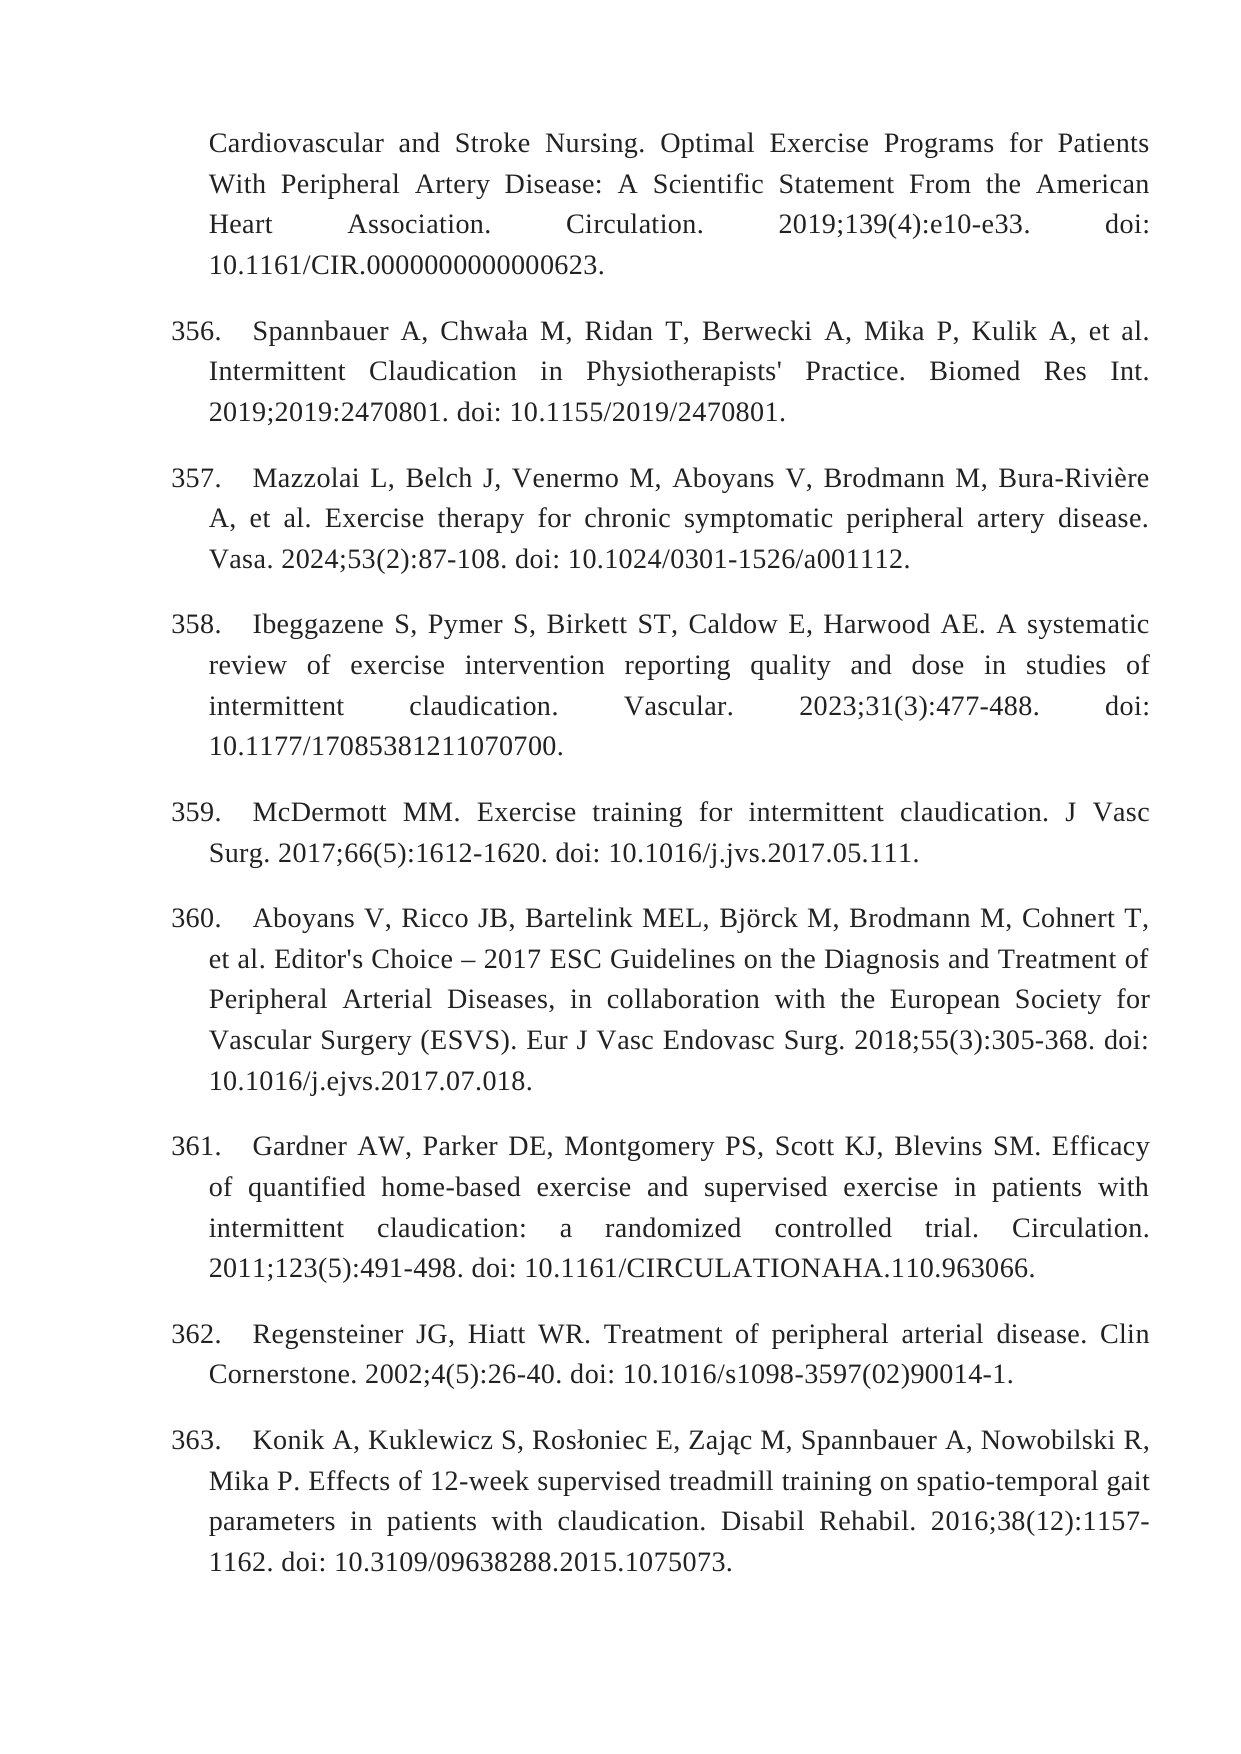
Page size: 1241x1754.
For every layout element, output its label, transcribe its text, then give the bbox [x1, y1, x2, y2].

list McDermott MM. Exercise training for intermittent claudication. J Vasc Surg. 2017;66(5):1612-1620. doi: 10.1016/j.jvs.2017.05.111. [171, 787, 1152, 868]
list Ibeggazene S, Pymer S, Birkett ST, Caldow E, Harwood AE. A systematic review of exercise intervention reporting quality and dose in studies of intermittent claudication. Vascular. 2023;31(3):477-488. doi: 10.1177/17085381211070700. [171, 599, 1152, 762]
list Konik A, Kuklewicz S, Rosłoniec E, Zając M, Spannbauer A, Nowobilski R, Mika P. Effects of 12-week supervised treadmill training on spatio-temporal gait parameters in patients with claudication. Disabil Rehabil. 2016;38(12):1157-1162. doi: 10.3109/09638288.2015.1075073. [171, 1415, 1152, 1577]
list Mazzolai L, Belch J, Venermo M, Aboyans V, Brodmann M, Bura-Rivière A, et al. Exercise therapy for chronic symptomatic peripheral artery disease. Vasa. 2024;53(2):87-108. doi: 10.1024/0301-1526/a001112. [171, 452, 1152, 574]
list Regensteiner JG, Hiatt WR. Treatment of peripheral arterial disease. Clin Cornerstone. 2002;4(5):26-40. doi: 10.1016/s1098-3597(02)90014-1. [171, 1309, 1152, 1390]
list Aboyans V, Ricco JB, Bartelink MEL, Björck M, Brodmann M, Cohnert T, et al. Editor's Choice – 2017 ESC Guidelines on the Diagnosis and Treatment of Peripheral Arterial Diseases, in collaboration with the European Society for Vascular Surgery (ESVS). Eur J Vasc Endovasc Surg. 2018;55(3):305-368. doi: 10.1016/j.ejvs.2017.07.018. [171, 893, 1152, 1096]
list Gardner AW, Parker DE, Montgomery PS, Scott KJ, Blevins SM. Efficacy of quantified home-based exercise and supervised exercise in patients with intermittent claudication: a randomized controlled trial. Circulation. 2011;123(5):491-498. doi: 10.1161/CIRCULATIONAHA.110.963066. [171, 1121, 1152, 1284]
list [171, 118, 1152, 281]
list Spannbauer A, Chwała M, Ridan T, Berwecki A, Mika P, Kulik A, et al. Intermittent Claudication in Physiotherapists' Practice. Biomed Res Int. 2019;2019:2470801. doi: 10.1155/2019/2470801. [171, 306, 1152, 427]
